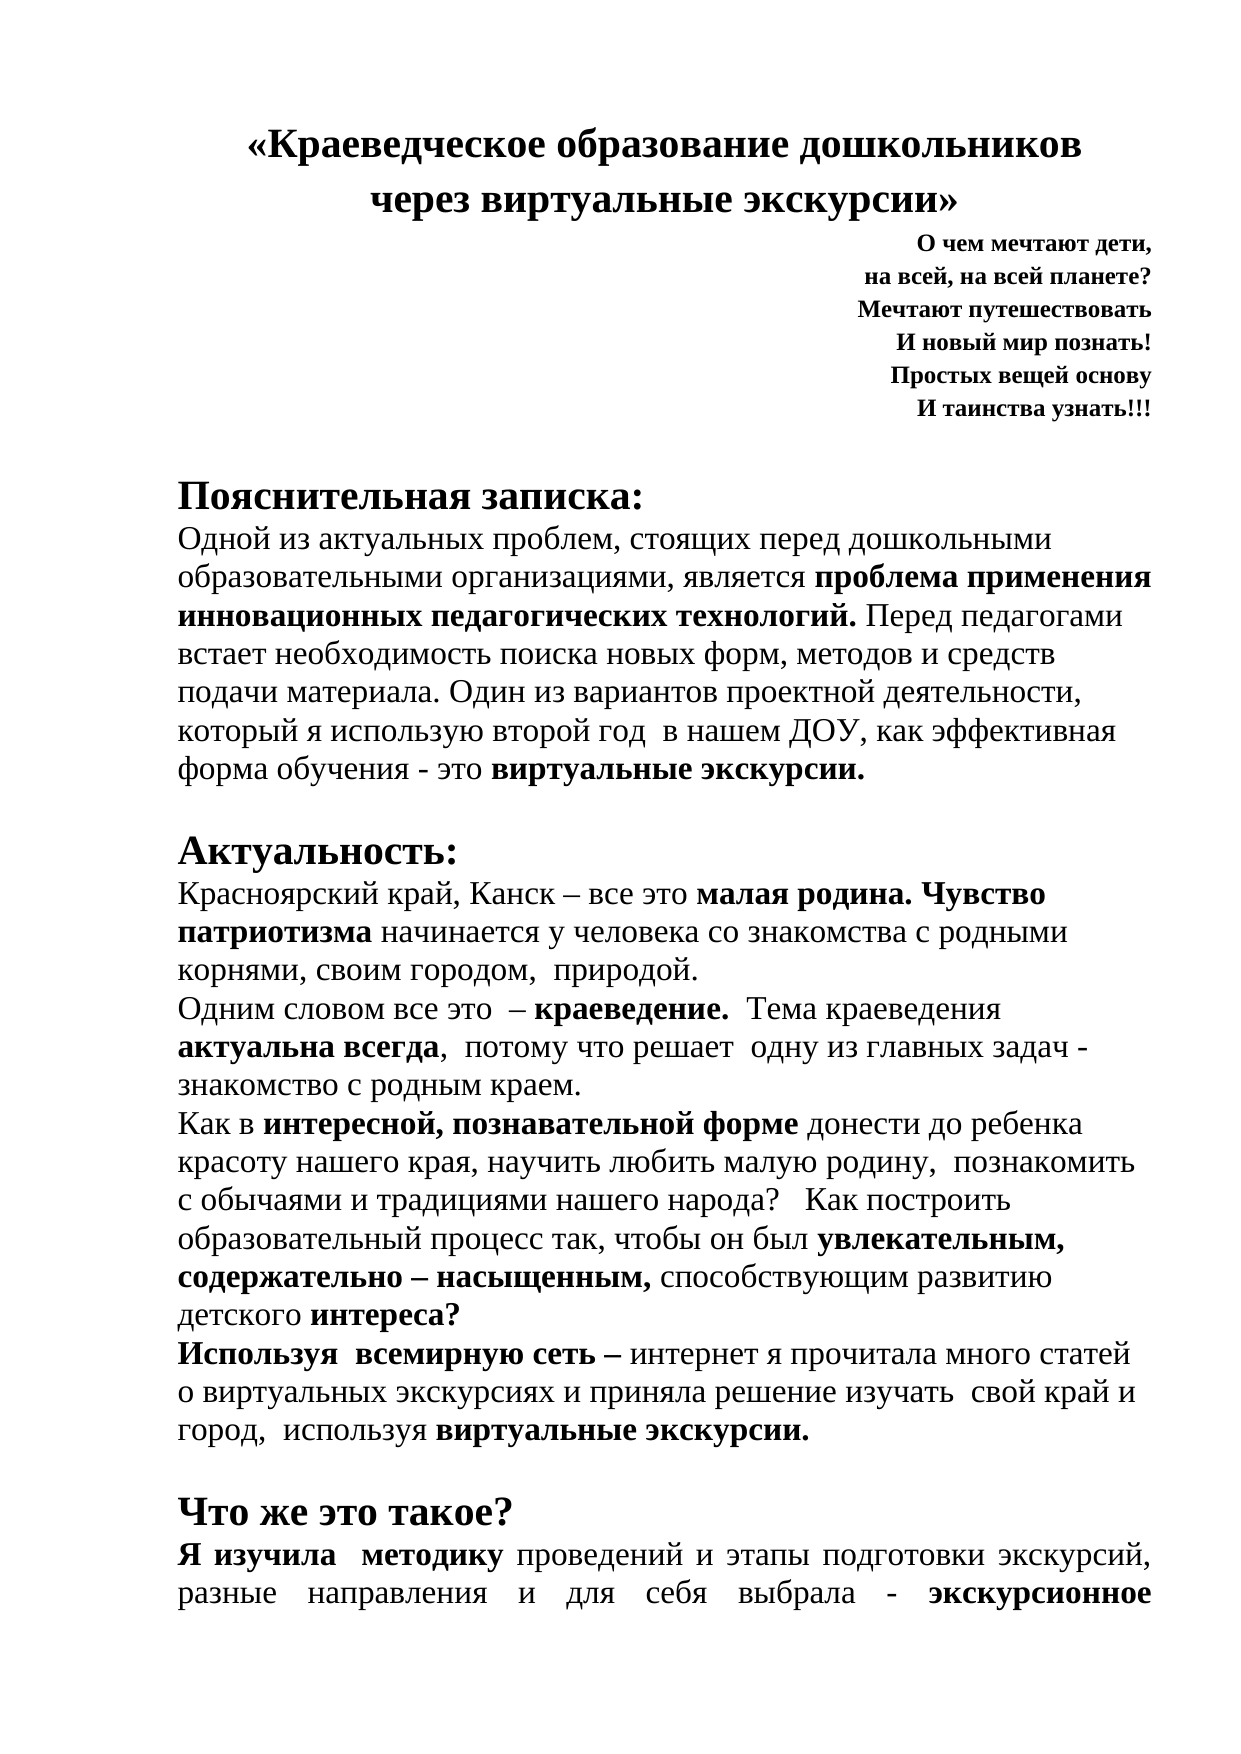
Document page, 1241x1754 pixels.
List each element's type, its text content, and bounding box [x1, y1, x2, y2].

text И таинства узнать!!! [177, 393, 1152, 422]
text И новый мир познать! [177, 327, 1152, 356]
text Одной из актуальных проблем, стоящих перед дошкольными образовательными организациями, является проблема применения инновационных педагогических технологий. Перед педагогами встает необходимость поиска новых форм, методов и средств подачи материала. Один из вариантов проектной деятельности, который я использую второй год в нашем ДОУ, как эффективная форма обучения - это виртуальные экскурсии. [177, 518, 1152, 787]
text Как в интересной, познавательной форме донести до ребенка красоту нашего края, научить любить малую родину, познакомить с обычаями и традициями нашего народа? Как построить образовательный процесс так, чтобы он был увлекательным, содержательно – насыщенным, способствующим развитию детского интереса? [177, 1103, 1152, 1333]
text на всей, на всей планете? [177, 261, 1152, 290]
text Актуальность: [177, 825, 1152, 873]
text О чем мечтают дети, [177, 228, 1152, 257]
text «Краеведческое образование дошкольников [177, 118, 1152, 166]
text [177, 1534, 1152, 1611]
text Используя всемирную сеть – интернет я прочитала много статей о виртуальных экскурсиях и приняла решение изучать свой край и город, используя виртуальные экскурсии. [177, 1333, 1152, 1448]
text Мечтают путешествовать [177, 294, 1152, 323]
text Что же это такое? [177, 1486, 1152, 1534]
text Красноярский край, Канск – все это малая родина. Чувство патриотизма начинается у человека со знакомства с родными корнями, своим городом, природой. [177, 873, 1152, 988]
text через виртуальные экскурсии» [177, 173, 1152, 221]
text Простых вещей основу [177, 360, 1152, 389]
text Одним словом все это – краеведение. Тема краеведения актуальна всегда, потому что решает одну из главных задач - знакомство с родным краем. [177, 988, 1152, 1103]
text Пояснительная записка: [177, 471, 1152, 518]
